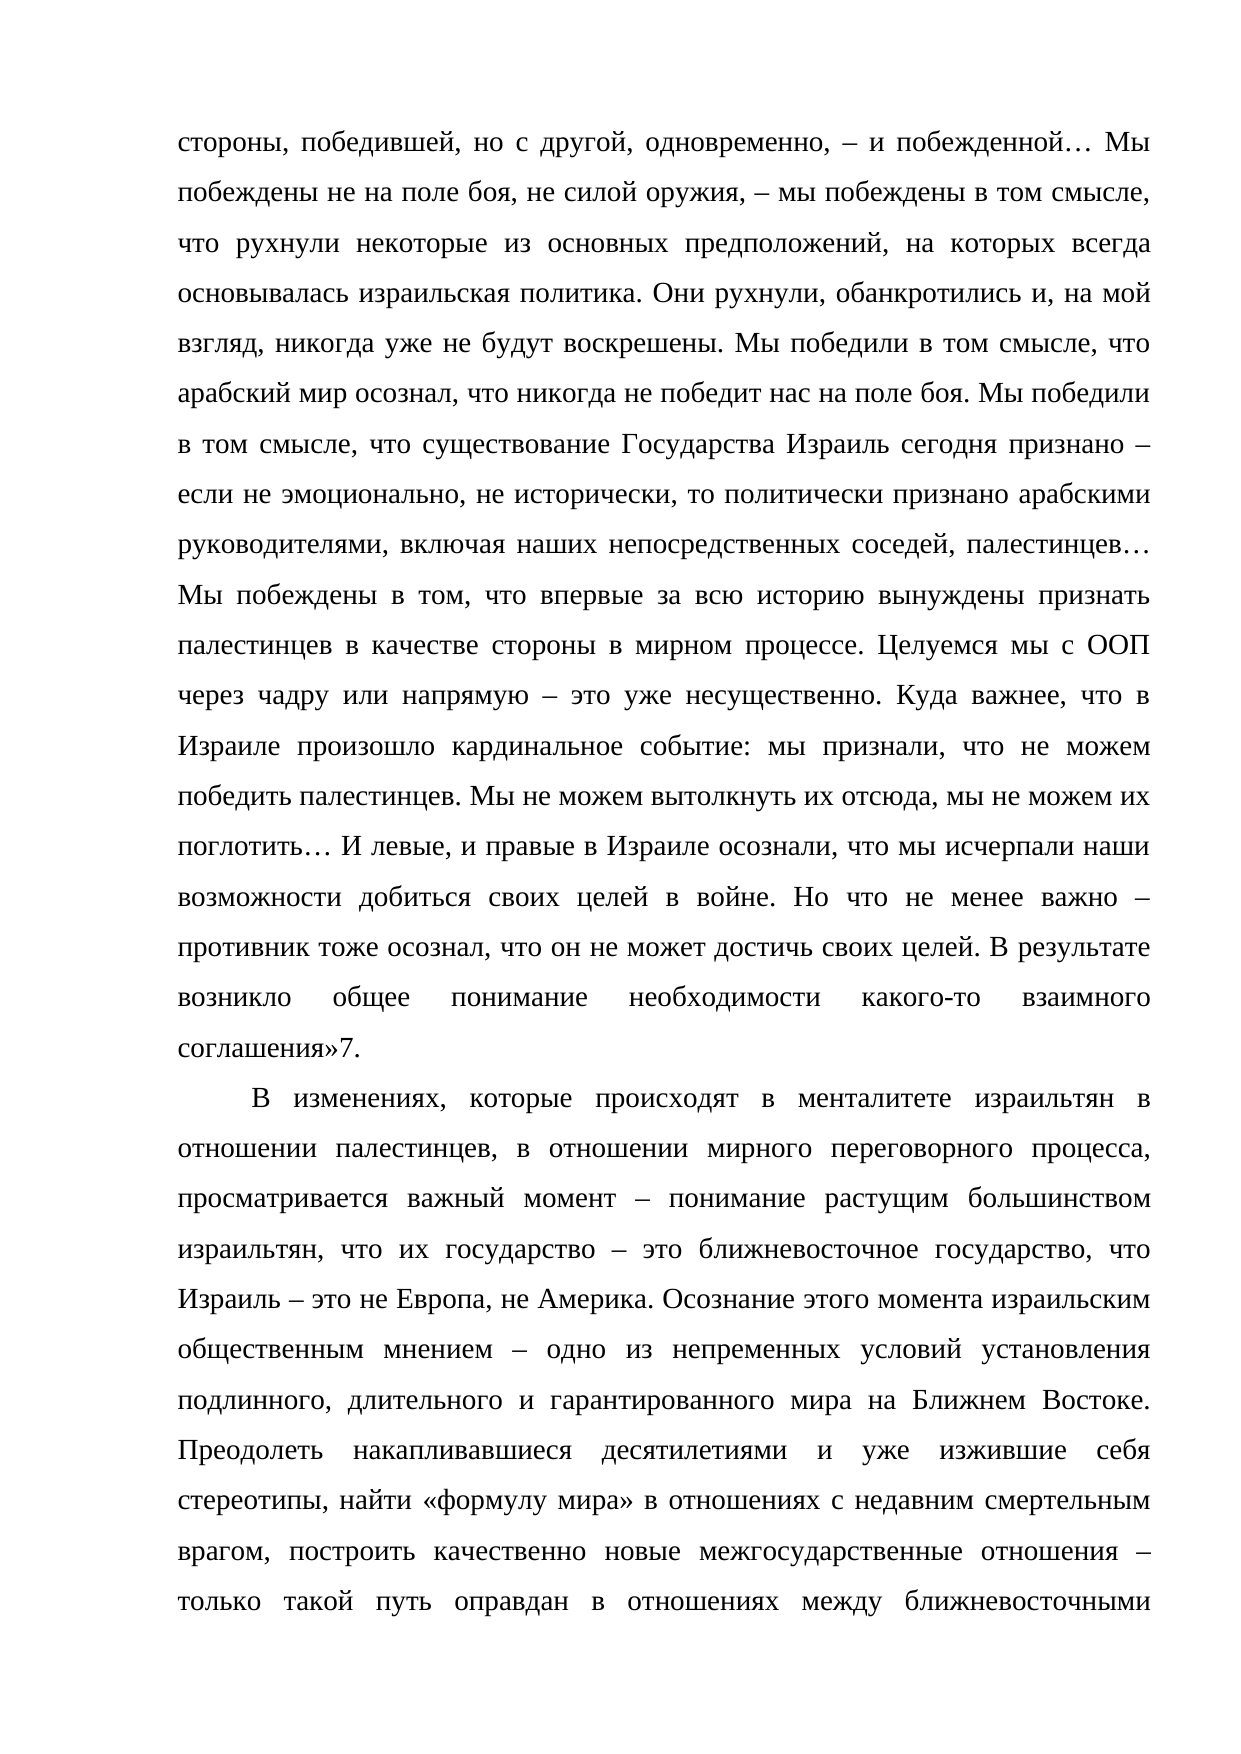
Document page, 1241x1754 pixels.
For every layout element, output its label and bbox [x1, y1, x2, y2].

text [177, 1080, 1152, 1617]
text [177, 124, 1152, 1063]
